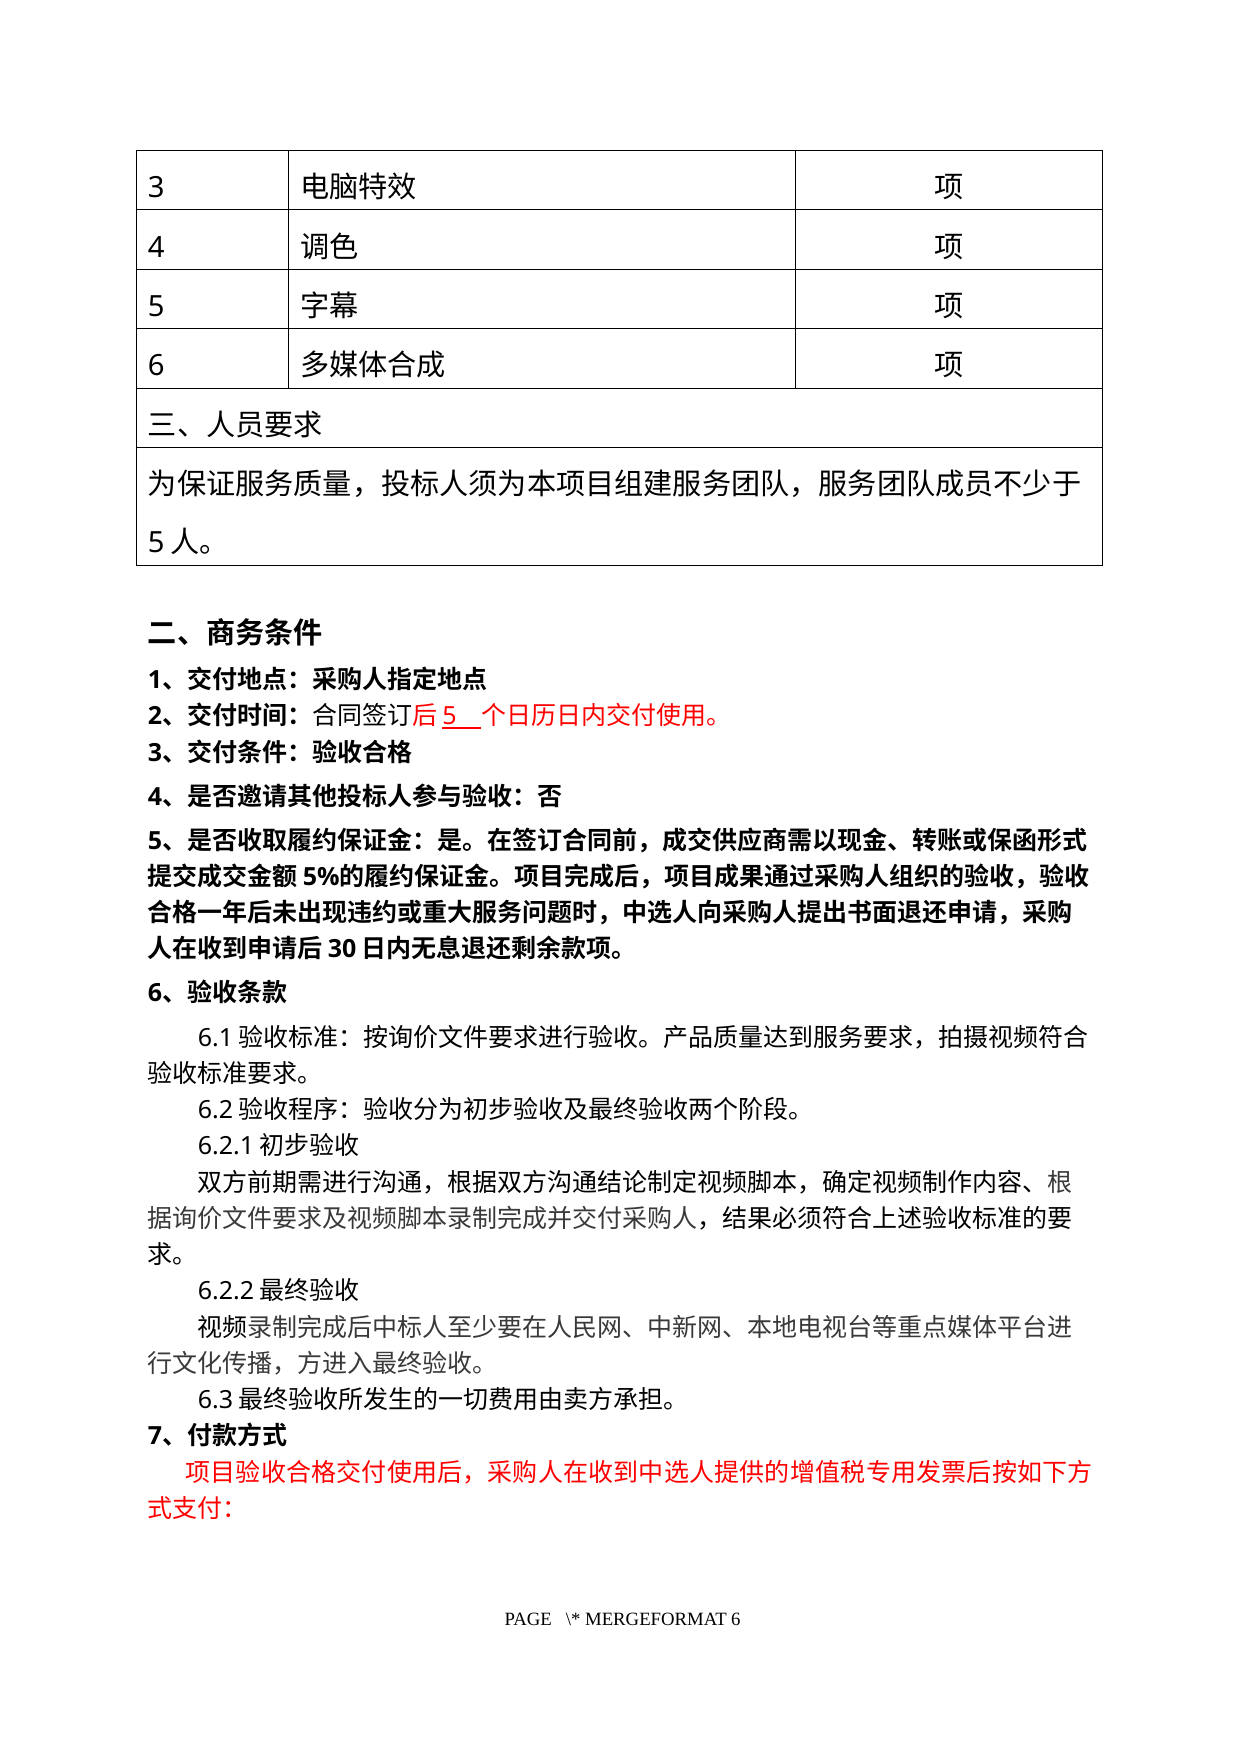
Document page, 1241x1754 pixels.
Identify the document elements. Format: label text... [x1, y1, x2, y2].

text 6.2验收程序：验收分为初步验收及最终验收两个阶段。 [148, 1089, 1092, 1126]
table_cell 项 [796, 329, 1102, 387]
text 1、交付地点：采购人指定地点 2、交付时间：合同签订后5 个日历日内交付使用。 3、交付条件：验收合格 [148, 659, 1092, 768]
table_cell 为保证服务质量，投标人须为本项目组建服务团队，服务团队成员不少于5人。 [137, 448, 1102, 564]
table_cell 项 [796, 210, 1102, 269]
text 双方前期需进行沟通，根据双方沟通结论制定视频脚本，确定视频制作内容、根据询价文件要求及视频脚本录制完成并交付采购人，结果必须符合上述验收标准的要求。 [148, 1162, 1092, 1271]
table_cell 项 [796, 270, 1102, 328]
text 视频录制完成后中标人至少要在人民网、中新网、本地电视台等重点媒体平台进行文化传播，方进入最终验收。 [148, 1307, 1092, 1379]
text 7、付款方式 [148, 1416, 1092, 1452]
text 6.2.1初步验收 [148, 1126, 1092, 1162]
text 项目验收合格交付使用后，采购人在收到中选人提供的增值税专用发票后按如下方式支付： [148, 1452, 1092, 1524]
table_cell 调色 [289, 210, 795, 269]
table_cell 三、人员要求 [137, 389, 1102, 447]
text 二、商务条件 [148, 609, 1092, 652]
table_cell 6 [137, 329, 288, 387]
text 6.3最终验收所发生的一切费用由卖方承担。 [148, 1379, 1092, 1416]
table_cell 字幕 [289, 270, 795, 328]
table_cell 3 [137, 151, 288, 209]
table_cell 多媒体合成 [289, 329, 795, 387]
table_cell 项 [796, 151, 1102, 209]
text 4、是否邀请其他投标人参与验收：否 [148, 776, 1092, 812]
table_cell 电脑特效 [289, 151, 795, 209]
text 5、是否收取履约保证金：是。在签订合同前，成交供应商需以现金、转账或保函形式提交成交金额5%的履约保证金。项目完成后，项目成果通过采购人组织的验收，验收合格一年后未出现违约或重大服务问题时，中选人向采购人提出书面退还申请，采购人在收到申请后30日内无息退还剩余款项。 [148, 820, 1092, 965]
text 6.1验收标准：按询价文件要求进行验收。产品质量达到服务要求，拍摄视频符合验收标准要求。 [148, 1017, 1092, 1089]
text 6、验收条款 [148, 973, 1092, 1009]
table_cell 5 [137, 270, 288, 328]
table_cell 4 [137, 210, 288, 269]
text 6.2.2最终验收 [148, 1271, 1092, 1307]
